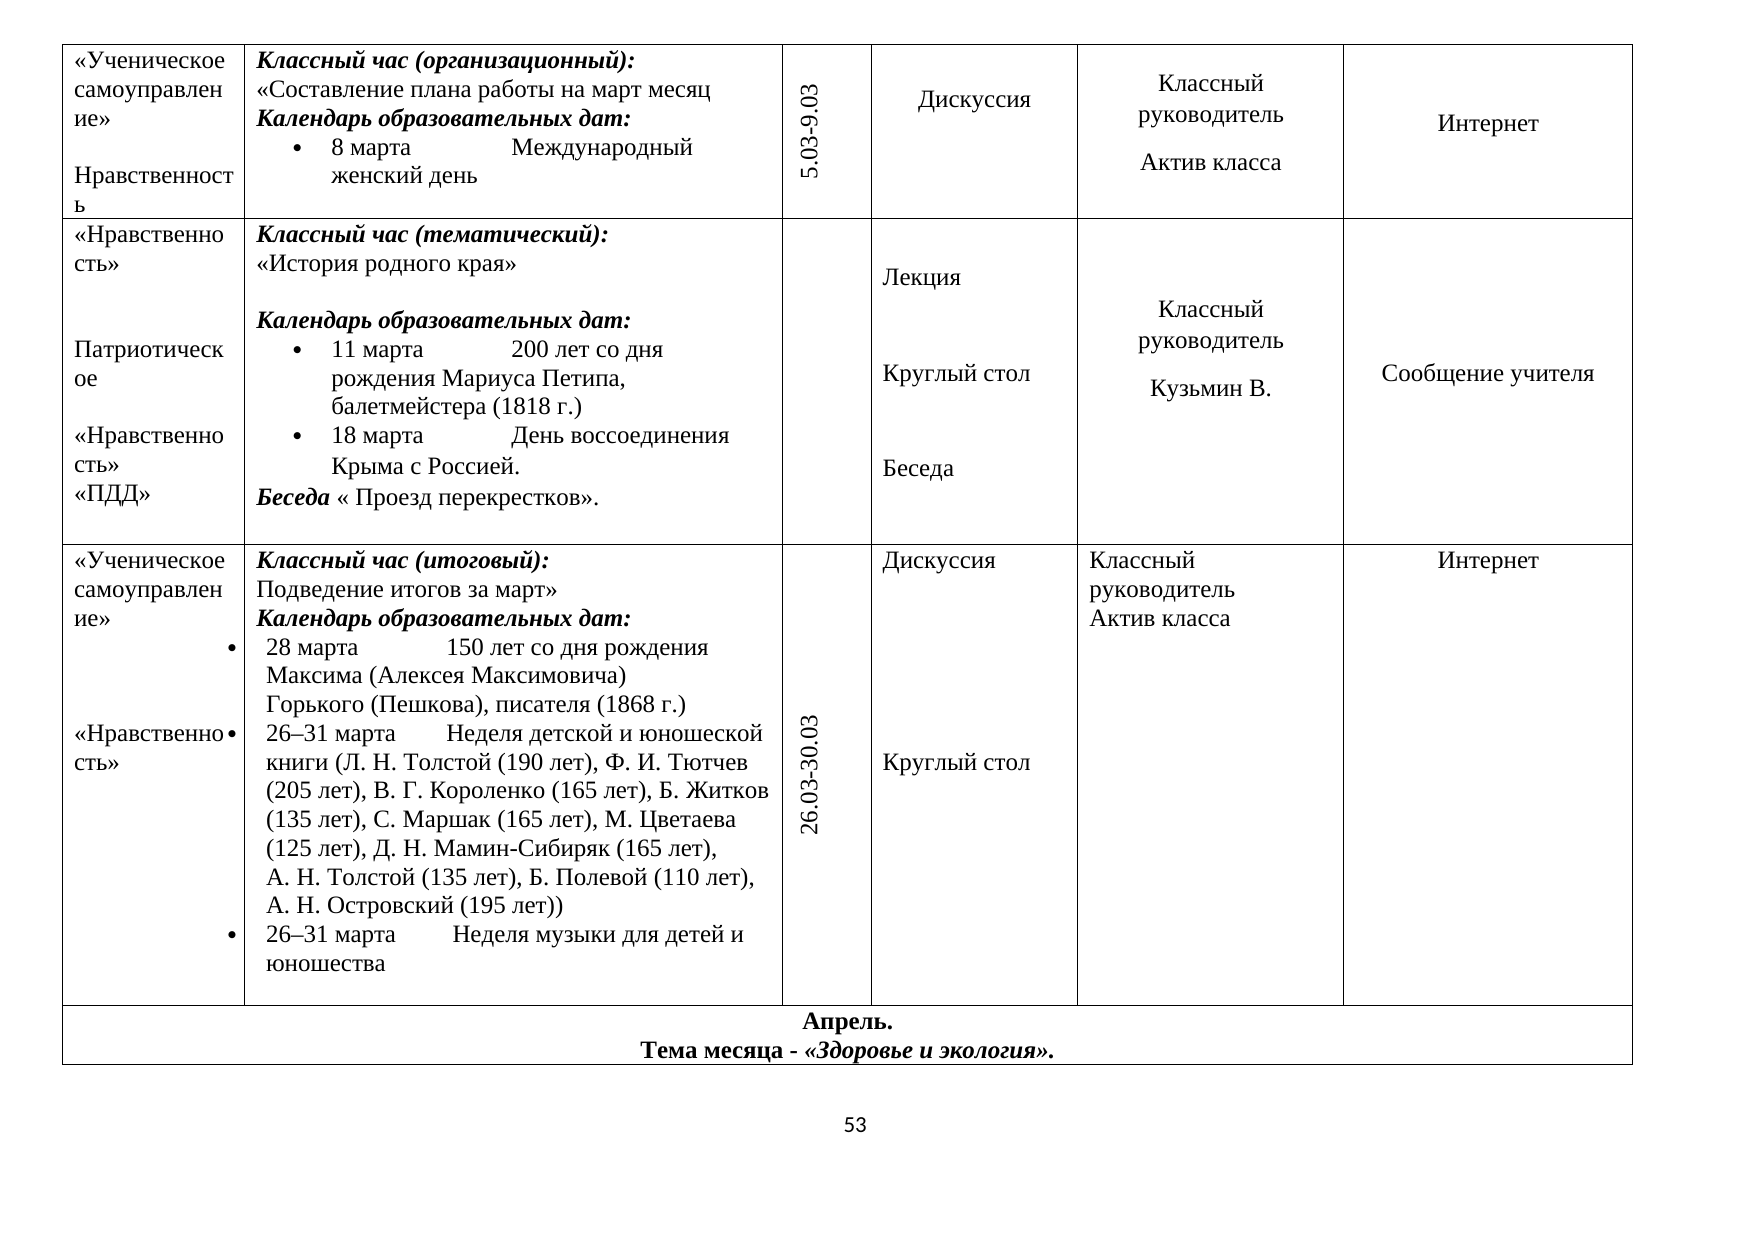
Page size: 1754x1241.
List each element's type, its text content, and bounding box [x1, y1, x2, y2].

table_cell Классный час (итоговый): Подведение итогов за март» Календарь образовательных дат: 28 марта 150 лет со дня рождения Максима (Алексея Максимовича) Горького (Пешкова), писателя (1868 г.) 26–31 марта Неделя детской и юношеской книги (Л. Н. Толстой (190 лет), Ф. И. Тютчев (205 лет), В. Г. Короленко (165 лет), Б. Житков (135 лет), С. Маршак (165 лет), М. Цветаева (125 лет), Д. Н. Мамин-Сибиряк (165 лет), А. Н. Толстой (135 лет), Б. Полевой (110 лет), А. Н. Островский (195 лет)) 26–31 марта Неделя музыки для детей и юношества [245, 545, 782, 1005]
table_cell Классный час (тематический): «История родного края» Календарь образовательных дат: 11 марта 200 лет со дня рождения Мариуса Петипа, балетмейстера (1818 г.) 18 марта День воссоединения Крыма с Россией. Беседа « Проезд перекрестков». [245, 219, 782, 544]
table_cell Классный руководитель Актив класса [1078, 545, 1343, 1005]
table_cell Апрель. Тема месяца - «Здоровье и экология». [63, 1006, 1632, 1064]
table_cell «Нравственность» Патриотическое «Нравственность» «ПДД» [63, 219, 244, 544]
table_cell Дискуссия [872, 45, 1077, 218]
table_cell Дискуссия Круглый стол [872, 545, 1077, 1005]
table_cell Интернет [1344, 545, 1632, 1005]
table_cell 5.03-9.03 [783, 45, 871, 218]
table_cell [783, 219, 871, 544]
table_cell Сообщение учителя [1344, 219, 1632, 544]
table_cell Классный руководитель Актив класса [1078, 45, 1343, 218]
table_cell «Ученическое самоуправление» «Нравственность» [63, 545, 244, 1005]
table_cell Классный руководитель Кузьмин В. [1078, 219, 1343, 544]
table_cell Интернет [1344, 45, 1632, 218]
table_cell 26.03-30.03 [783, 545, 871, 1005]
table_cell Лекция Круглый стол Беседа [872, 219, 1077, 544]
table_cell «Ученическое самоуправление» Нравственность [63, 45, 244, 218]
table_cell Классный час (организационный): «Составление плана работы на март месяц Календарь образовательных дат: 8 марта Международный женский день [245, 45, 782, 218]
